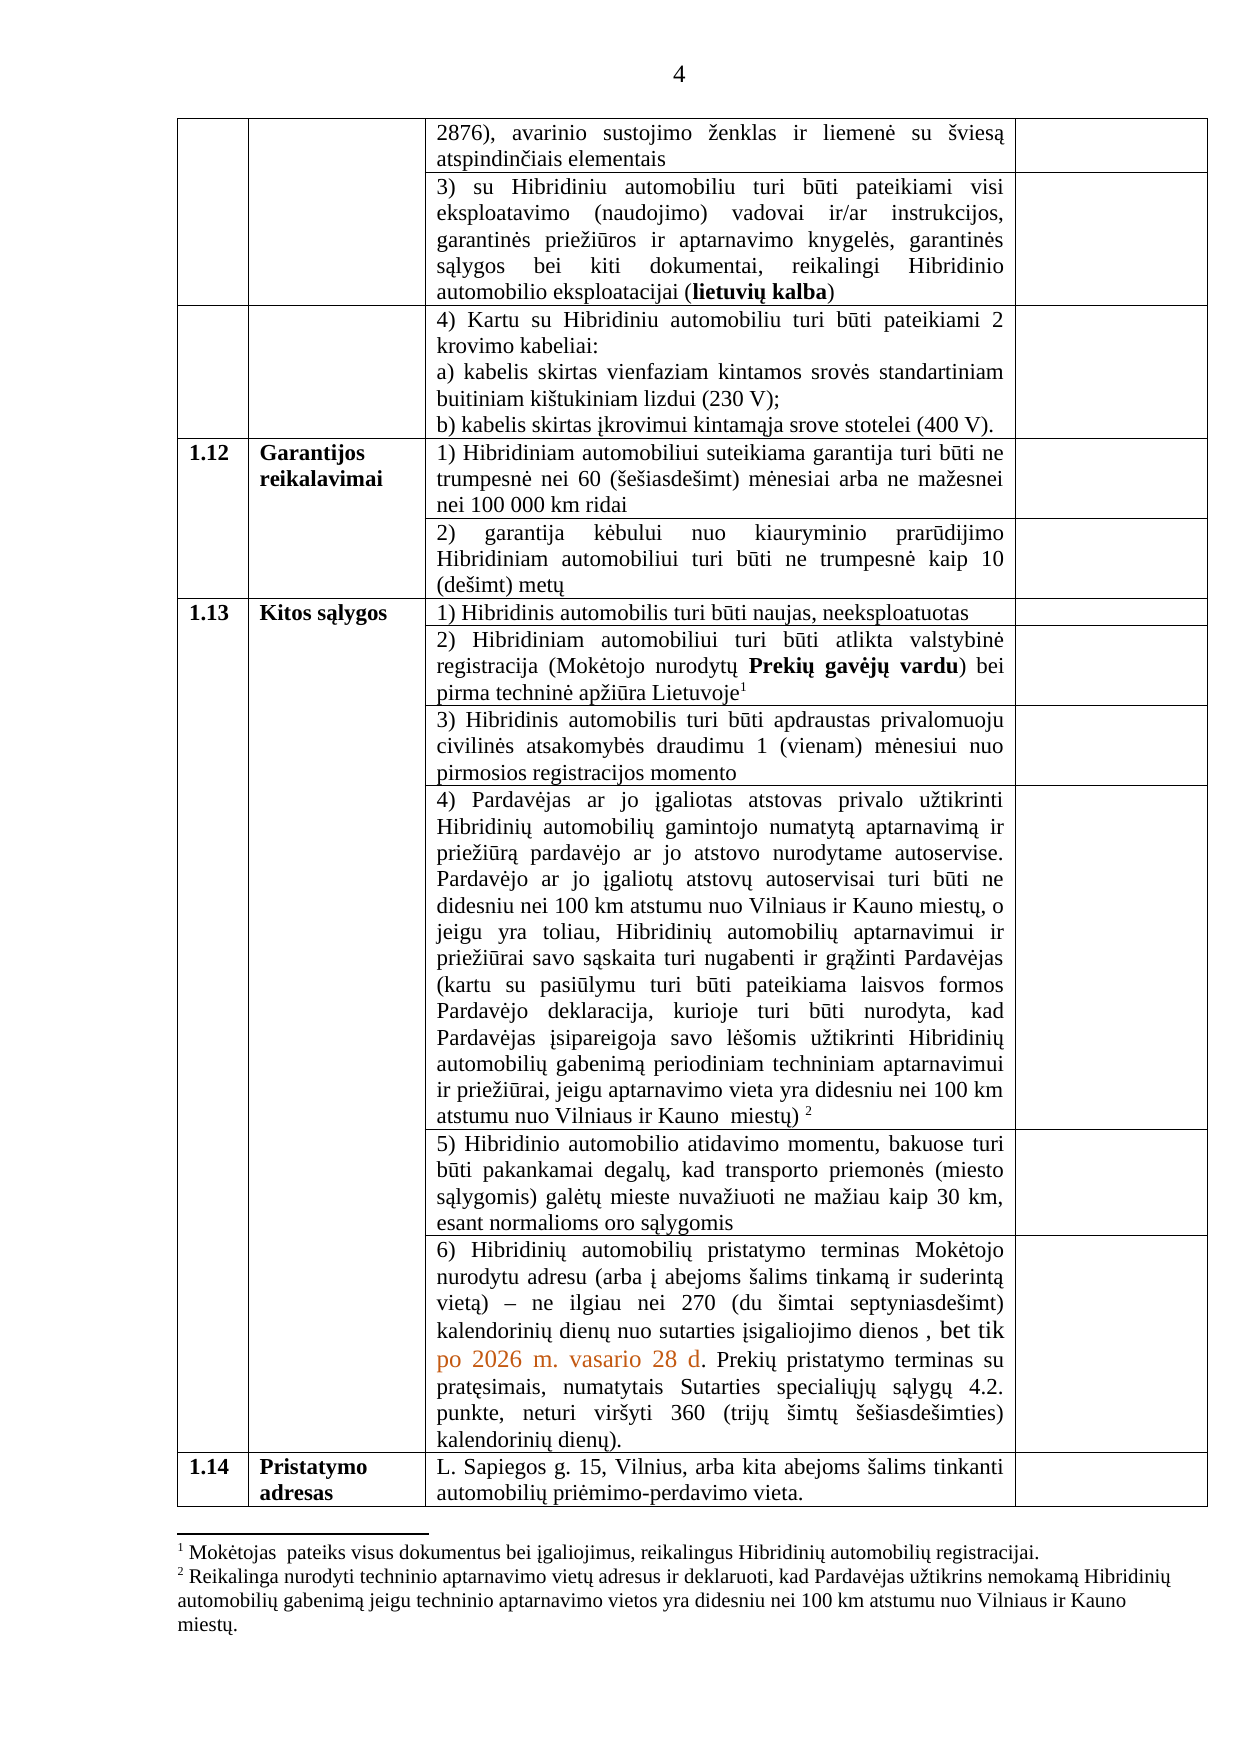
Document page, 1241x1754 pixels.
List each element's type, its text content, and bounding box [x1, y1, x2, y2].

table_cell 4) Kartu su Hibridiniu automobiliu turi būti pateikiami 2 krovimo kabeliai: a) kabelis skirtas vienfaziam kintamos srovės standartiniam buitiniam kištukiniam lizdui (230 V); b) kabelis skirtas įkrovimui kintamąja srove stotelei (400 V). [426, 306, 1015, 437]
table_cell 1.14 [178, 1453, 248, 1506]
table_cell [1016, 306, 1207, 437]
table_cell [1016, 173, 1207, 305]
table_cell 1) Hibridiniam automobiliui suteikiama garantija turi būti ne trumpesnė nei 60 (šešiasdešimt) mėnesiai arba ne mažesnei nei 100 000 km ridai [426, 439, 1015, 518]
table_cell [1016, 599, 1207, 625]
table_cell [426, 119, 1015, 172]
table_cell 3) Hibridinis automobilis turi būti apdraustas privalomuoju civilinės atsakomybės draudimu 1 (vienam) mėnesiui nuo pirmosios registracijos momento [426, 706, 1015, 785]
table_cell [1016, 119, 1207, 172]
table_cell Pristatymo adresas [249, 1453, 425, 1506]
table_cell 4) Pardavėjas ar jo įgaliotas atstovas privalo užtikrinti Hibridinių automobilių gamintojo numatytą aptarnavimą ir priežiūrą pardavėjo ar jo atstovo nurodytame autoservise. Pardavėjo ar jo įgaliotų atstovų autoservisai turi būti ne didesniu nei 100 km atstumu nuo Vilniaus ir Kauno miestų, o jeigu yra toliau, Hibridinių automobilių aptarnavimui ir priežiūrai savo sąskaita turi nugabenti ir grąžinti Pardavėjas (kartu su pasiūlymu turi būti pateikiama laisvos formos Pardavėjo deklaracija, kurioje turi būti nurodyta, kad Pardavėjas įsipareigoja savo lėšomis užtikrinti Hibridinių automobilių gabenimą periodiniam techniniam aptarnavimui ir priežiūrai, jeigu aptarnavimo vieta yra didesniu nei 100 km atstumu nuo Vilniaus ir Kauno miestų) [426, 786, 1015, 1129]
table_cell [1016, 1453, 1207, 1506]
table_cell 1.12 [178, 439, 248, 598]
table_cell 1) Hibridinis automobilis turi būti naujas, neeksploatuotas [426, 599, 1015, 625]
table_cell 6) Hibridinių automobilių pristatymo terminas Mokėtojo nurodytu adresu (arba į abejoms šalims tinkamą ir suderintą vietą) – ne ilgiau nei 270 (du šimtai septyniasdešimt) kalendorinių dienų nuo sutarties įsigaliojimo dienos , bet tik po 2026 m. vasario 28 d. Prekių pristatymo terminas su pratęsimais, numatytais Sutarties specialiųjų sąlygų 4.2. punkte, neturi viršyti 360 (trijų šimtų šešiasdešimties) kalendorinių dienų). [426, 1236, 1015, 1452]
table_cell Garantijos reikalavimai [249, 439, 425, 598]
table_cell 2) Hibridiniam automobiliui turi būti atlikta valstybinė registracija (Mokėtojo nurodytų Prekių gavėjų vardu) bei pirma techninė apžiūra Lietuvoje [426, 626, 1015, 705]
table_cell [1016, 1130, 1207, 1235]
table_cell [1016, 626, 1207, 705]
table_cell [1016, 439, 1207, 518]
table_cell L. Sapiegos g. 15, Vilnius, arba kita abejoms šalims tinkanti automobilių priėmimo-perdavimo vieta. [426, 1453, 1015, 1506]
table_cell 2) garantija kėbului nuo kiauryminio prarūdijimo Hibridiniam automobiliui turi būti ne trumpesnė kaip 10 (dešimt) metų [426, 519, 1015, 598]
table_cell [1016, 706, 1207, 785]
table_cell 1.13 [178, 599, 248, 1452]
table_cell 3) su Hibridiniu automobiliu turi būti pateikiami visi eksploatavimo (naudojimo) vadovai ir/ar instrukcijos, garantinės priežiūros ir aptarnavimo knygelės, garantinės sąlygos bei kiti dokumentai, reikalingi Hibridinio automobilio eksploatacijai (lietuvių kalba) [426, 173, 1015, 305]
table_cell Kitos sąlygos [249, 599, 425, 1452]
table_cell [1016, 786, 1207, 1129]
table_cell [1016, 519, 1207, 598]
table_cell [249, 306, 425, 437]
table_cell [1016, 1236, 1207, 1452]
table_cell [178, 306, 248, 437]
table_cell 5) Hibridinio automobilio atidavimo momentu, bakuose turi būti pakankamai degalų, kad transporto priemonės (miesto sąlygomis) galėtų mieste nuvažiuoti ne mažiau kaip 30 km, esant normalioms oro sąlygomis [426, 1130, 1015, 1235]
